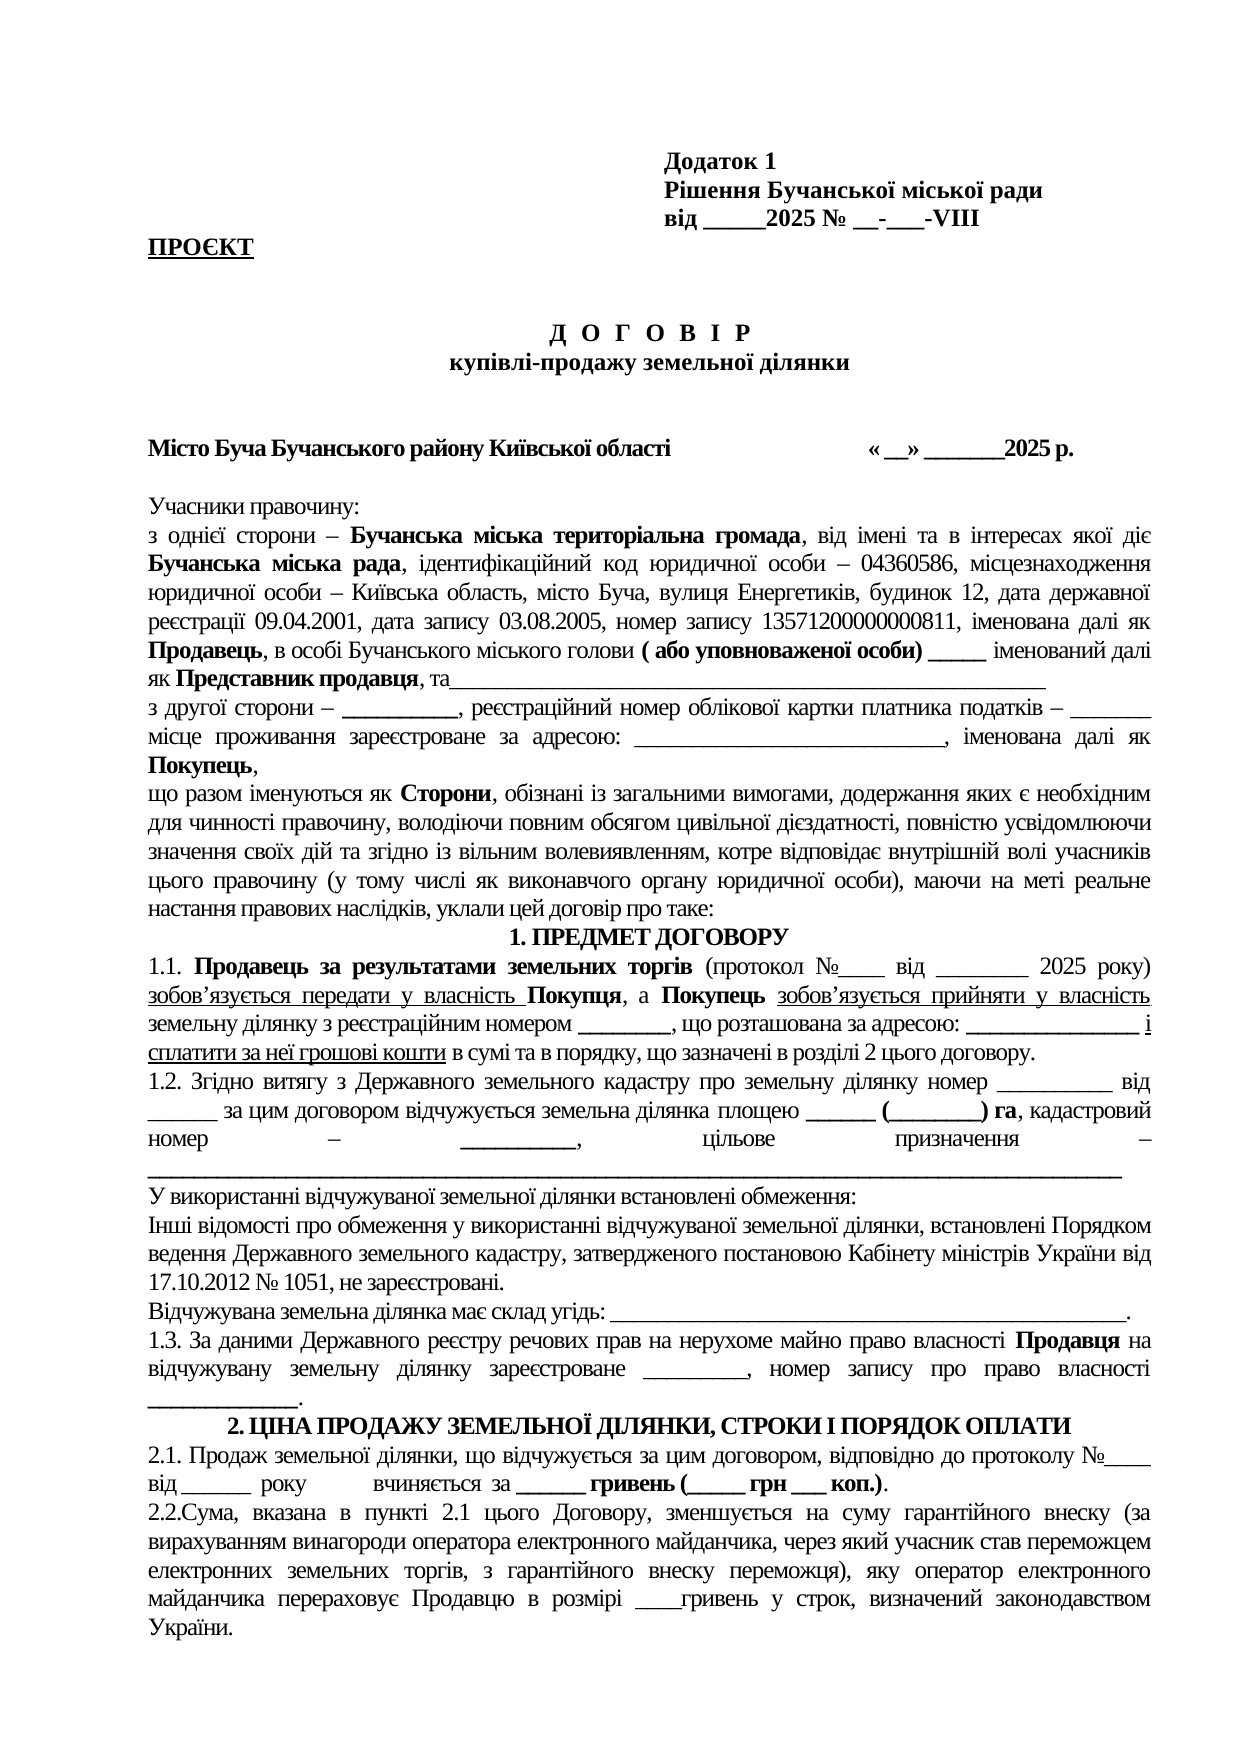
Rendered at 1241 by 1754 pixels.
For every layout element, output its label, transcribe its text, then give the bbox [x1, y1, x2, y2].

text 1.1. Продавець за результатами земельних торгів (протокол №____ від ________ 2025 року) зобов’язується передати у власність Покупця, а Покупець зобов’язується прийняти у власність земельну ділянку з реєстраційним номером ________, що розташована за адресою: _______________ і сплатити за неї грошові кошти в сумі та в порядку, що зазначені в розділі 2 цього договору. [148, 951, 1152, 1066]
text 2.1. Продаж земельної ділянки, що відчужується за цим договором, відповідно до протоколу №____ від ______ року вчиняється за ______ гривень (_____ грн ___ коп.). [148, 1440, 1152, 1497]
text У використанні відчужуваної земельної ділянки встановлені обмеження: [148, 1181, 1152, 1210]
text з другої сторони – __________, реєстраційний номер облікової картки платника податків – _______ місце проживання зареєстроване за адресою: ___________________________, іменована далі як Покупець, [148, 692, 1152, 778]
text Рішення Бучанської міської ради [664, 175, 1152, 203]
text Місто Буча Бучанського району Київської області « __» _______2025 р. [148, 433, 1152, 462]
text що разом іменуються як Сторони, обізнані із загальними вимогами, додержання яких є необхідним для чинності правочину, володіючи повним обсягом цивільної дієздатності, повністю усвідомлюючи значення своїх дій та згідно із вільним волевиявленням, котре відповідає внутрішній волі учасників цього правочину (у тому числі як виконавчого органу юридичної особи), маючи на меті реальне настання правових наслідків, уклали цей договір про таке: [148, 778, 1152, 922]
text Відчужувана земельна ділянка має склад угідь: _____________________________________________. [148, 1296, 1152, 1325]
text ПРОЄКТ [148, 232, 1152, 261]
text 2. ЦІНА ПРОДАЖУ ЗЕМЕЛЬНОЇ ДІЛЯНКИ, СТРОКИ І ПОРЯДОК ОПЛАТИ [148, 1411, 1152, 1440]
text 1.3. За даними Державного реєстру речових прав на нерухоме майно право власності Продавця на відчужувану земельну ділянку зареєстроване _________, номер запису про право власності _____________. [148, 1325, 1152, 1411]
text 2.2.Сума, вказана в пункті 2.1 цього Договору, зменшується на суму гарантійного внеску (за вирахуванням винагороди оператора електронного майданчика, через який учасник став переможцем електронних земельних торгів, з гарантійного внеску переможця), яку оператор електронного майданчика перераховує Продавцю в розмірі ____гривень у строк, визначений законодавством України. [148, 1497, 1152, 1641]
text Інші відомості про обмеження у використанні відчужуваної земельної ділянки, встановлені Порядком ведення Державного земельного кадастру, затвердженого постановою Кабінету міністрів України від 17.10.2012 № 1051, не зареєстровані. [148, 1210, 1152, 1296]
text Учасники правочину: [148, 491, 1152, 520]
text купівлі-продажу земельної ділянки [148, 347, 1152, 376]
text 1.2. Згідно витягу з Державного земельного кадастру про земельну ділянку номер __________ від ______ за цим договором відчужується земельна ділянка площею ______ (________) га, кадастровий номер – __________, цільове призначення – _____________________________________________________________________________________ [148, 1066, 1152, 1181]
text ДОГОВIР [148, 318, 1152, 347]
text від _____2025 № __-___-VІІІ [664, 203, 1152, 232]
text 1. Предмет договору [148, 922, 1152, 951]
text Додаток 1 [664, 146, 1152, 175]
text з однієї сторони – Бучанська міська територіальна громада, від імені та в інтересах якої діє Бучанська міська рада, ідентифікаційний код юридичної особи – 04360586, місцезнаходження юридичної особи – Київська область, місто Буча, вулиця Енергетиків, будинок 12, дата державної реєстрації 09.04.2001, дата запису 03.08.2005, номер запису 13571200000000811, іменована далі як Продавець, в особі Бучанського міського голови ( або уповноваженої особи) _____ іменований далі як Представник продавця, та____________________________________________________ [148, 520, 1152, 692]
